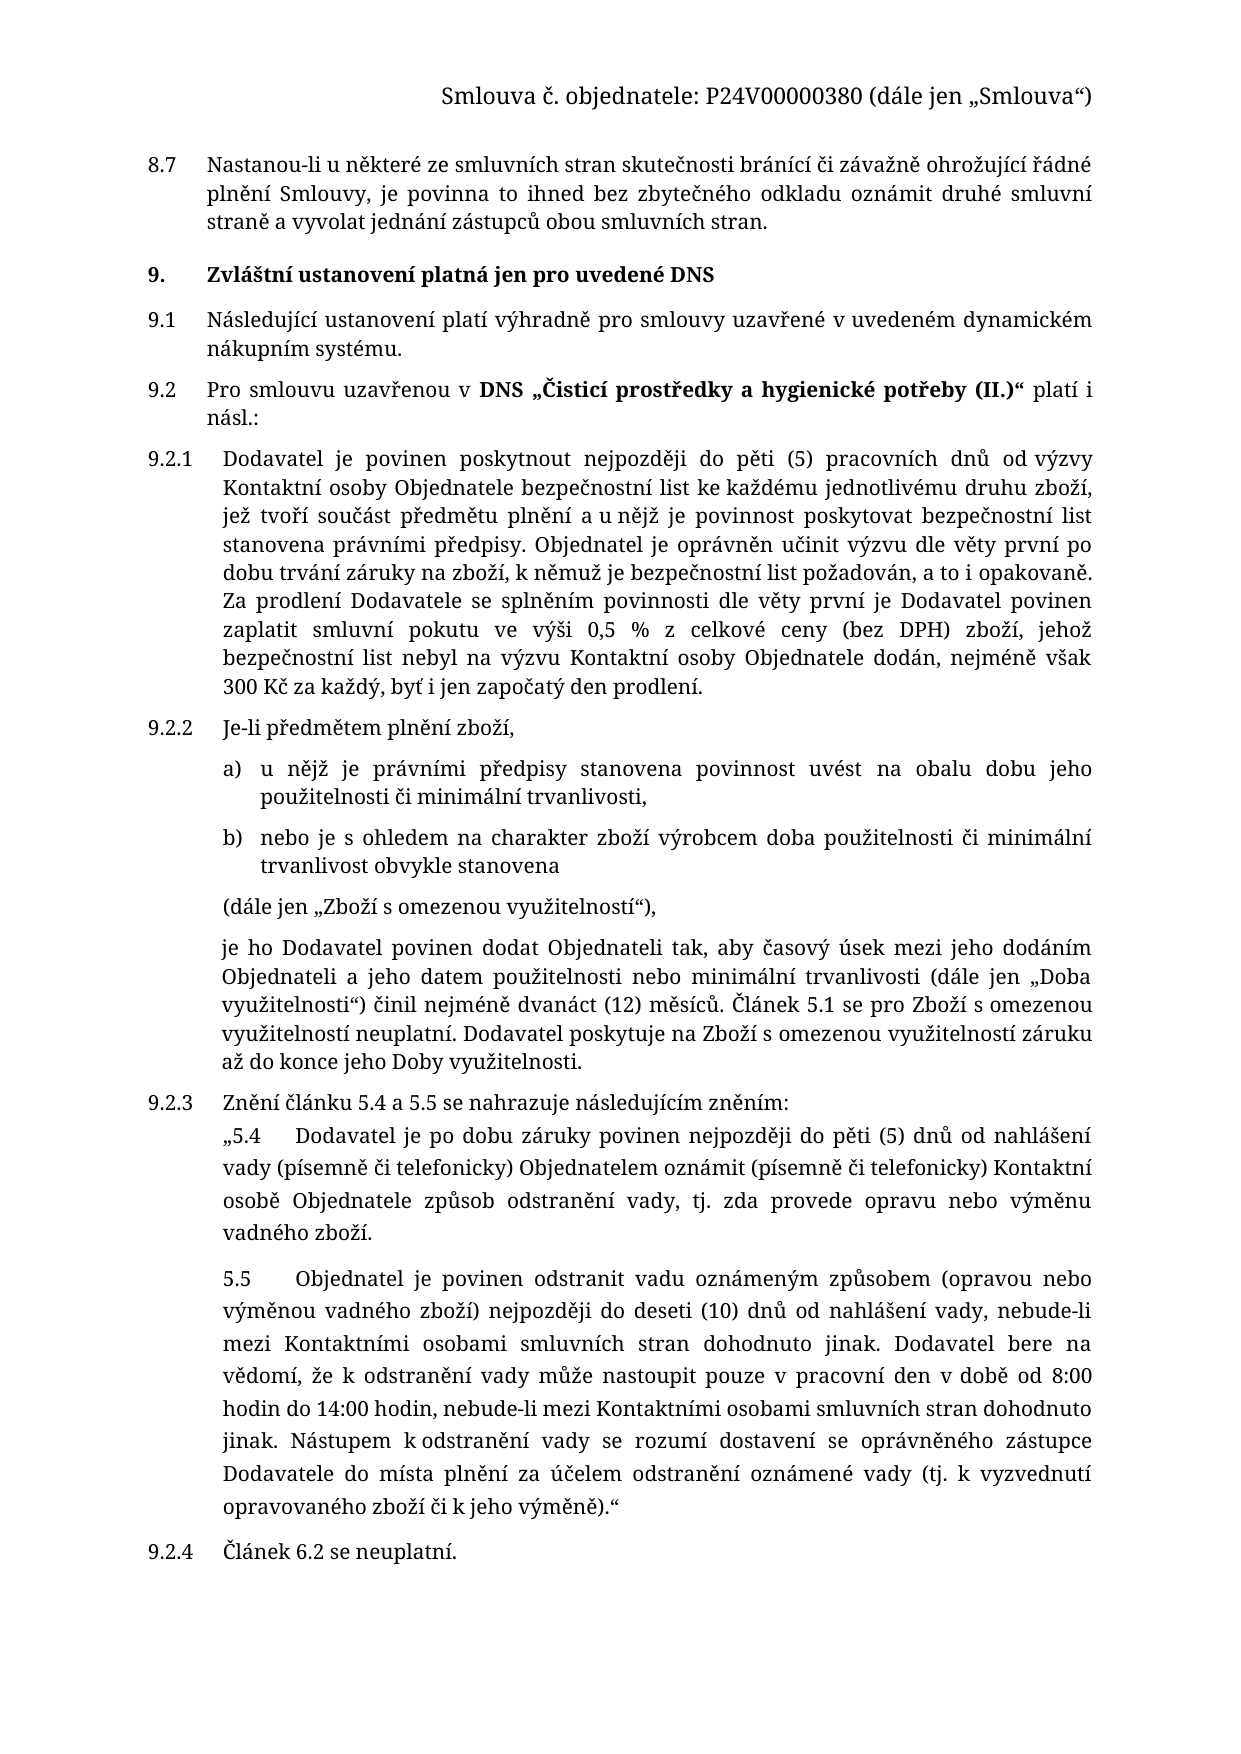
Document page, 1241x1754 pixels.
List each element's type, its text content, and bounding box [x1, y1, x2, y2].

text (dále jen „Zboží s omezenou využitelností“), [223, 892, 1093, 921]
list Pro smlouvu uzavřenou v DNS „Čisticí prostředky a hygienické potřeby (II.)“ platí i násl.: [148, 375, 1093, 432]
list Následující ustanovení platí výhradně pro smlouvy uzavřené v uvedeném dynamickém nákupním systému. [148, 306, 1093, 362]
list Článek 6.2 se neuplatní. [148, 1537, 1093, 1565]
list Dodavatel je povinen poskytnout nejpozději do pěti (5) pracovních dnů od výzvy Kontaktní osoby Objednatele bezpečnostní list ke každému jednotlivému druhu zboží, jež tvoří součást předmětu plnění a u nějž je povinnost poskytovat bezpečnostní list stanovena právními předpisy. Objednatel je oprávněn učinit výzvu dle věty první po dobu trvání záruky na zboží, k němuž je bezpečnostní list požadován, a to i opakovaně. Za prodlení Dodavatele se splněním povinnosti dle věty první je Dodavatel povinen zaplatit smluvní pokutu ve výši 0,5 % z celkové ceny (bez DPH) zboží, jehož bezpečnostní list nebyl na výzvu Kontaktní osoby Objednatele dodán, nejméně však 300 Kč za každý, byť i jen započatý den prodlení. [148, 444, 1093, 700]
list nebo je s ohledem na charakter zboží výrobcem doba použitelnosti či minimální trvanlivost obvykle stanovena [223, 823, 1093, 880]
list Zvláštní ustanovení platná jen pro uvedené DNS [148, 261, 1093, 289]
list 5.5 Objednatel je povinen odstranit vadu oznámeným způsobem (opravou nebo výměnou vadného zboží) nejpozději do deseti (10) dnů od nahlášení vady, nebude-li mezi Kontaktními osobami smluvních stran dohodnuto jinak. Dodavatel bere na vědomí, že k odstranění vady může nastoupit pouze v pracovní den v době od 8:00 hodin do 14:00 hodin, nebude-li mezi Kontaktními osobami smluvních stran dohodnuto jinak. Nástupem k odstranění vady se rozumí dostavení se oprávněného zástupce Dodavatele do místa plnění za účelem odstranění oznámené vady (tj. k vyzvednutí opravovaného zboží či k jeho výměně).“ [223, 1264, 1093, 1520]
list u nějž je právními předpisy stanovena povinnost uvést na obalu dobu jeho použitelnosti či minimální trvanlivosti, [223, 754, 1093, 811]
text je ho Dodavatel povinen dodat Objednateli tak, aby časový úsek mezi jeho dodáním Objednateli a jeho datem použitelnosti nebo minimální trvanlivosti (dále jen „Doba využitelnosti“) činil nejméně dvanáct (12) měsíců. Článek 5.1 se pro Zboží s omezenou využitelností neuplatní. Dodavatel poskytuje na Zboží s omezenou využitelností záruku až do konce jeho Doby využitelnosti. [221, 933, 1093, 1076]
list „5.4 Dodavatel je po dobu záruky povinen nejpozději do pěti (5) dnů od nahlášení vady (písemně či telefonicky) Objednatelem oznámit (písemně či telefonicky) Kontaktní osobě Objednatele způsob odstranění vady, tj. zda provede opravu nebo výměnu vadného zboží. [223, 1121, 1093, 1247]
list Nastanou-li u některé ze smluvních stran skutečnosti bránící či závažně ohrožující řádné plnění Smlouvy, je povinna to ihned bez zbytečného odkladu oznámit druhé smluvní straně a vyvolat jednání zástupců obou smluvních stran. [148, 150, 1093, 236]
list Znění článku 5.4 a 5.5 se nahrazuje následujícím zněním: [148, 1088, 1093, 1117]
list Je-li předmětem plnění zboží, [148, 713, 1093, 741]
